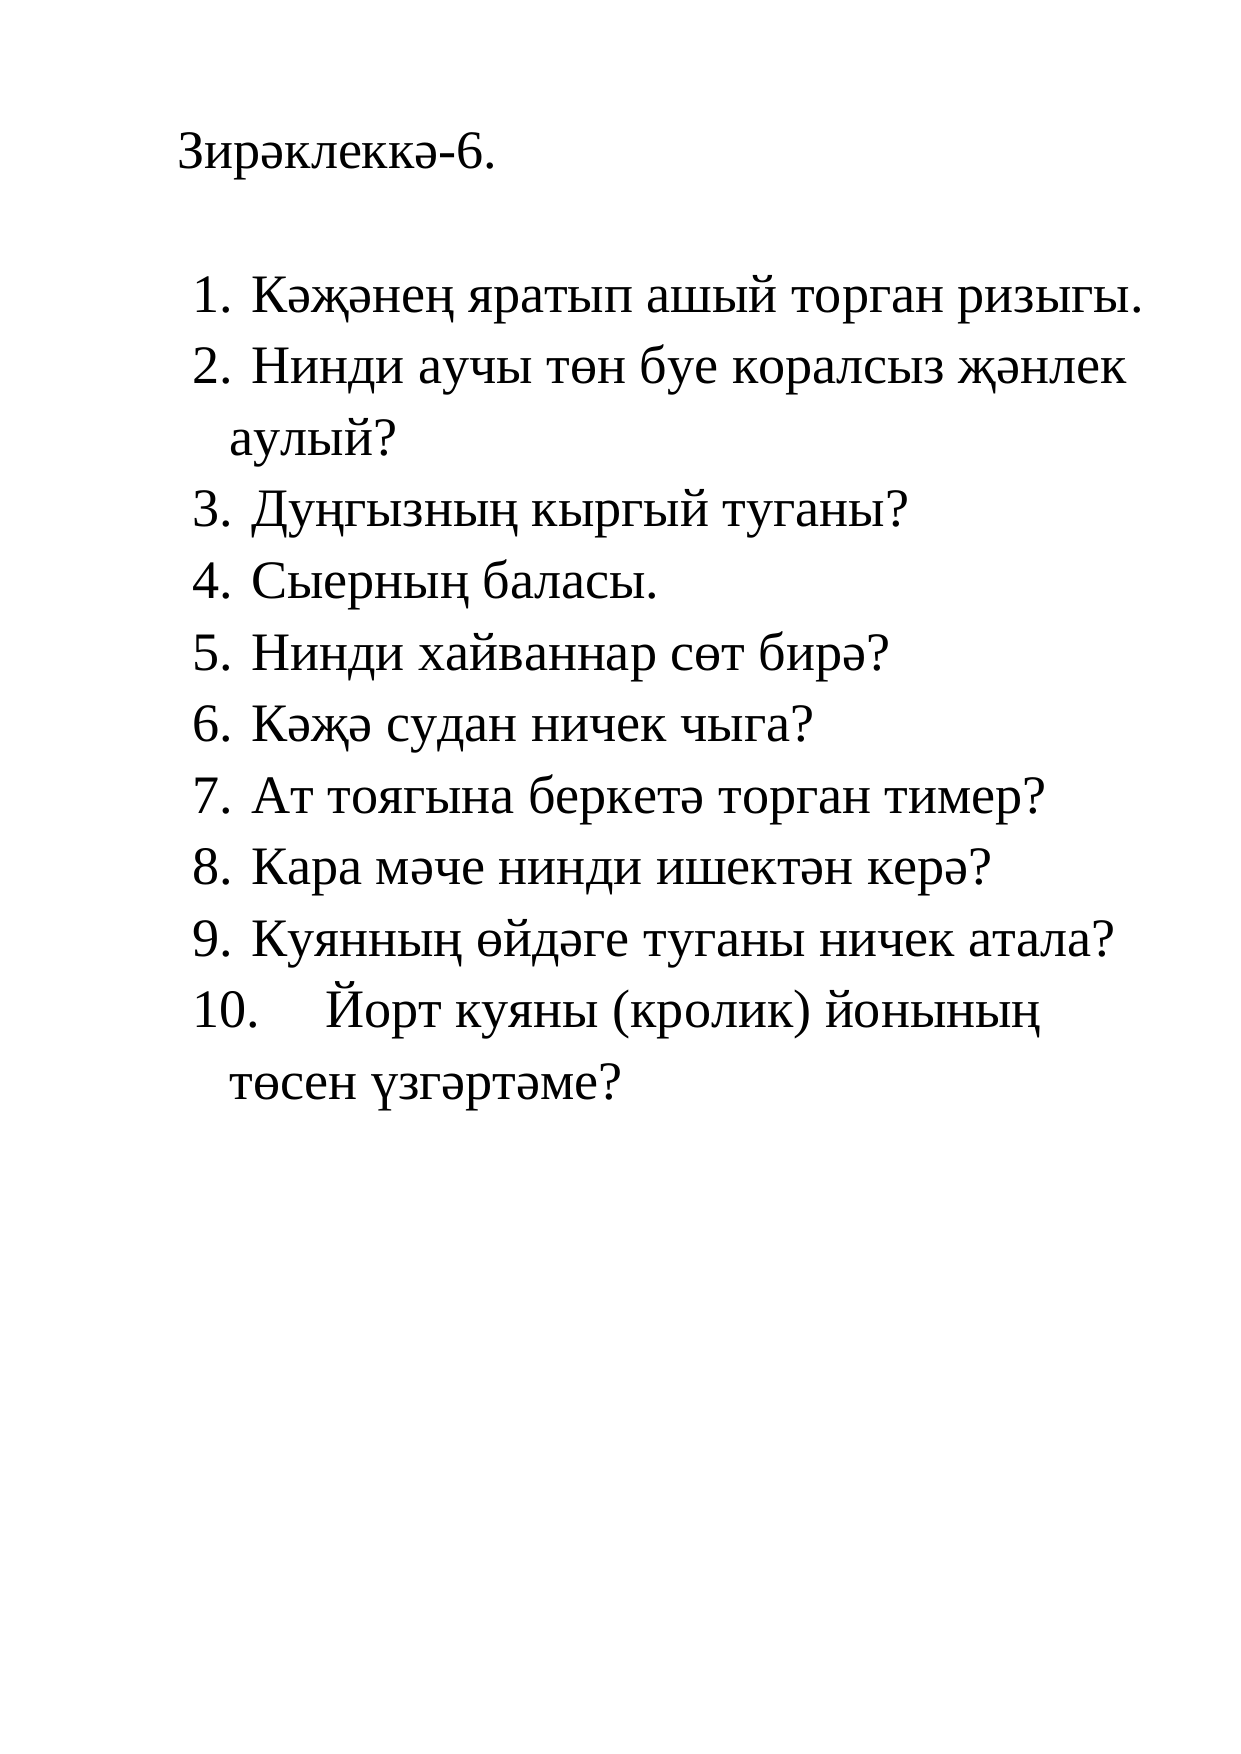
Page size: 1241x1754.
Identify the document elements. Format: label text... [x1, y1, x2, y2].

list Куянның өйдәге туганы ничек атала? [192, 906, 1152, 968]
list Кәҗәнең яратып ашый торган ризыгы. [192, 262, 1152, 324]
list Кәҗә судан ничек чыга? [192, 691, 1152, 753]
list Йорт куяны (кролик) йонының төсен үзгәртәме? [192, 977, 1152, 1111]
list Нинди хайваннар сөт бирә? [192, 619, 1152, 682]
text Зирәклеккә-6. [177, 118, 1152, 180]
list Нинди аучы төн буе коралсыз җәнлек аулый? [192, 333, 1152, 467]
list Сыерның баласы. [192, 548, 1152, 610]
list Дуңгызның кыргый туганы? [192, 476, 1152, 538]
list Кара мәче нинди ишектән керә? [192, 834, 1152, 896]
list Ат тоягына беркетә торган тимер? [192, 762, 1152, 825]
